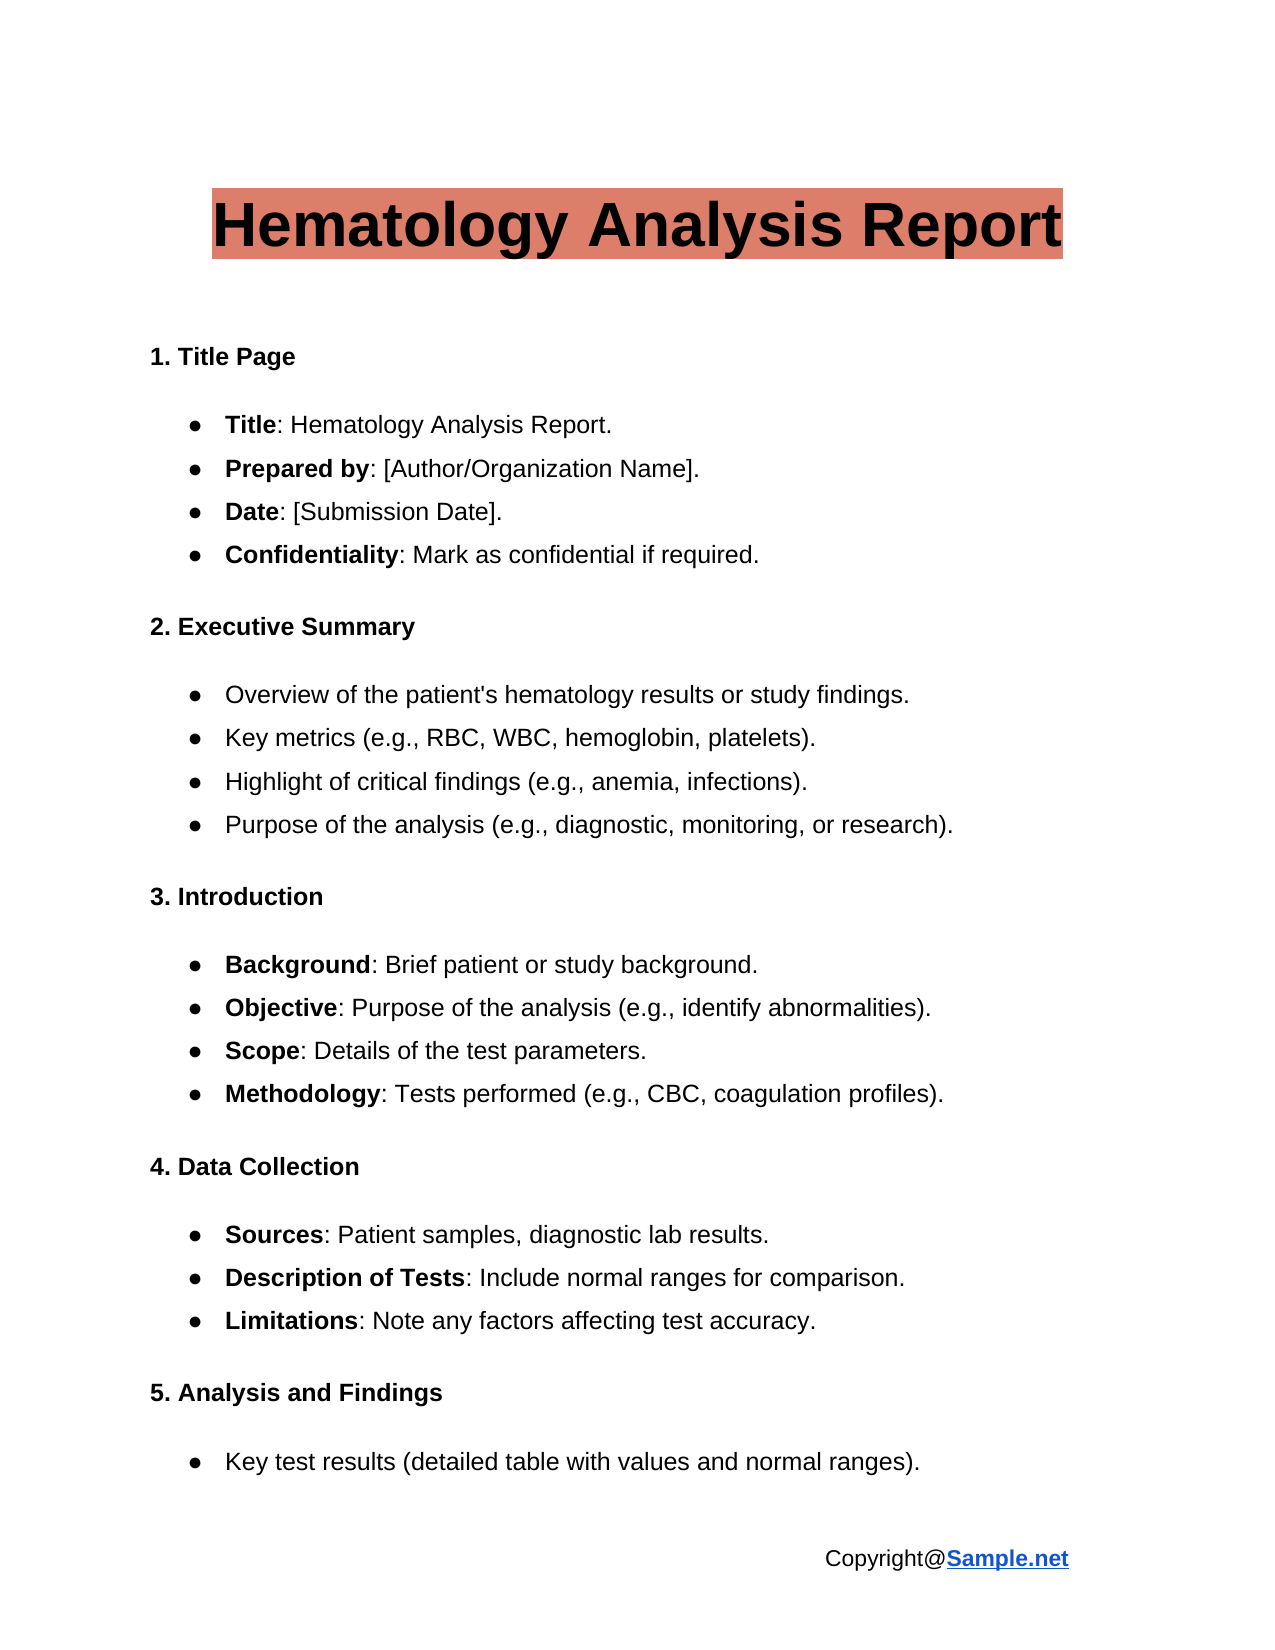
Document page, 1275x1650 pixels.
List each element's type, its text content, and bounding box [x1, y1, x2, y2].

subtitle 4. Data Collection [150, 1152, 1125, 1181]
list Highlight of critical findings (e.g., anemia, infections). [187, 767, 1125, 795]
list Prepared by: [Author/Organization Name]. [187, 454, 1125, 482]
list Limitations: Note any factors affecting test accuracy. [187, 1306, 1125, 1335]
list Scope: Details of the test parameters. [187, 1036, 1125, 1065]
list Title: Hematology Analysis Report. [187, 411, 1125, 439]
list Objective: Purpose of the analysis (e.g., identify abnormalities). [187, 993, 1125, 1022]
list Purpose of the analysis (e.g., diagnostic, monitoring, or research). [187, 810, 1125, 838]
subtitle 5. Analysis and Findings [150, 1378, 1125, 1407]
list Overview of the patient's hematology results or study findings. [187, 680, 1125, 709]
list Background: Brief patient or study background. [187, 950, 1125, 979]
subtitle 1. Title Page [150, 299, 1125, 371]
list Key metrics (e.g., RBC, WBC, hemoglobin, platelets). [187, 723, 1125, 752]
list Methodology: Tests performed (e.g., CBC, coagulation profiles). [187, 1079, 1125, 1108]
list Sources: Patient samples, diagnostic lab results. [187, 1220, 1125, 1249]
list Description of Tests: Include normal ranges for comparison. [187, 1263, 1125, 1292]
subtitle 2. Executive Summary [150, 612, 1125, 641]
subtitle 3. Introduction [150, 882, 1125, 911]
subtitle Hematology Analysis Report [150, 187, 1125, 259]
list Confidentiality: Mark as confidential if required. [187, 540, 1125, 569]
list Date: [Submission Date]. [187, 497, 1125, 526]
list Key test results (detailed table with values and normal ranges). [187, 1447, 1125, 1475]
